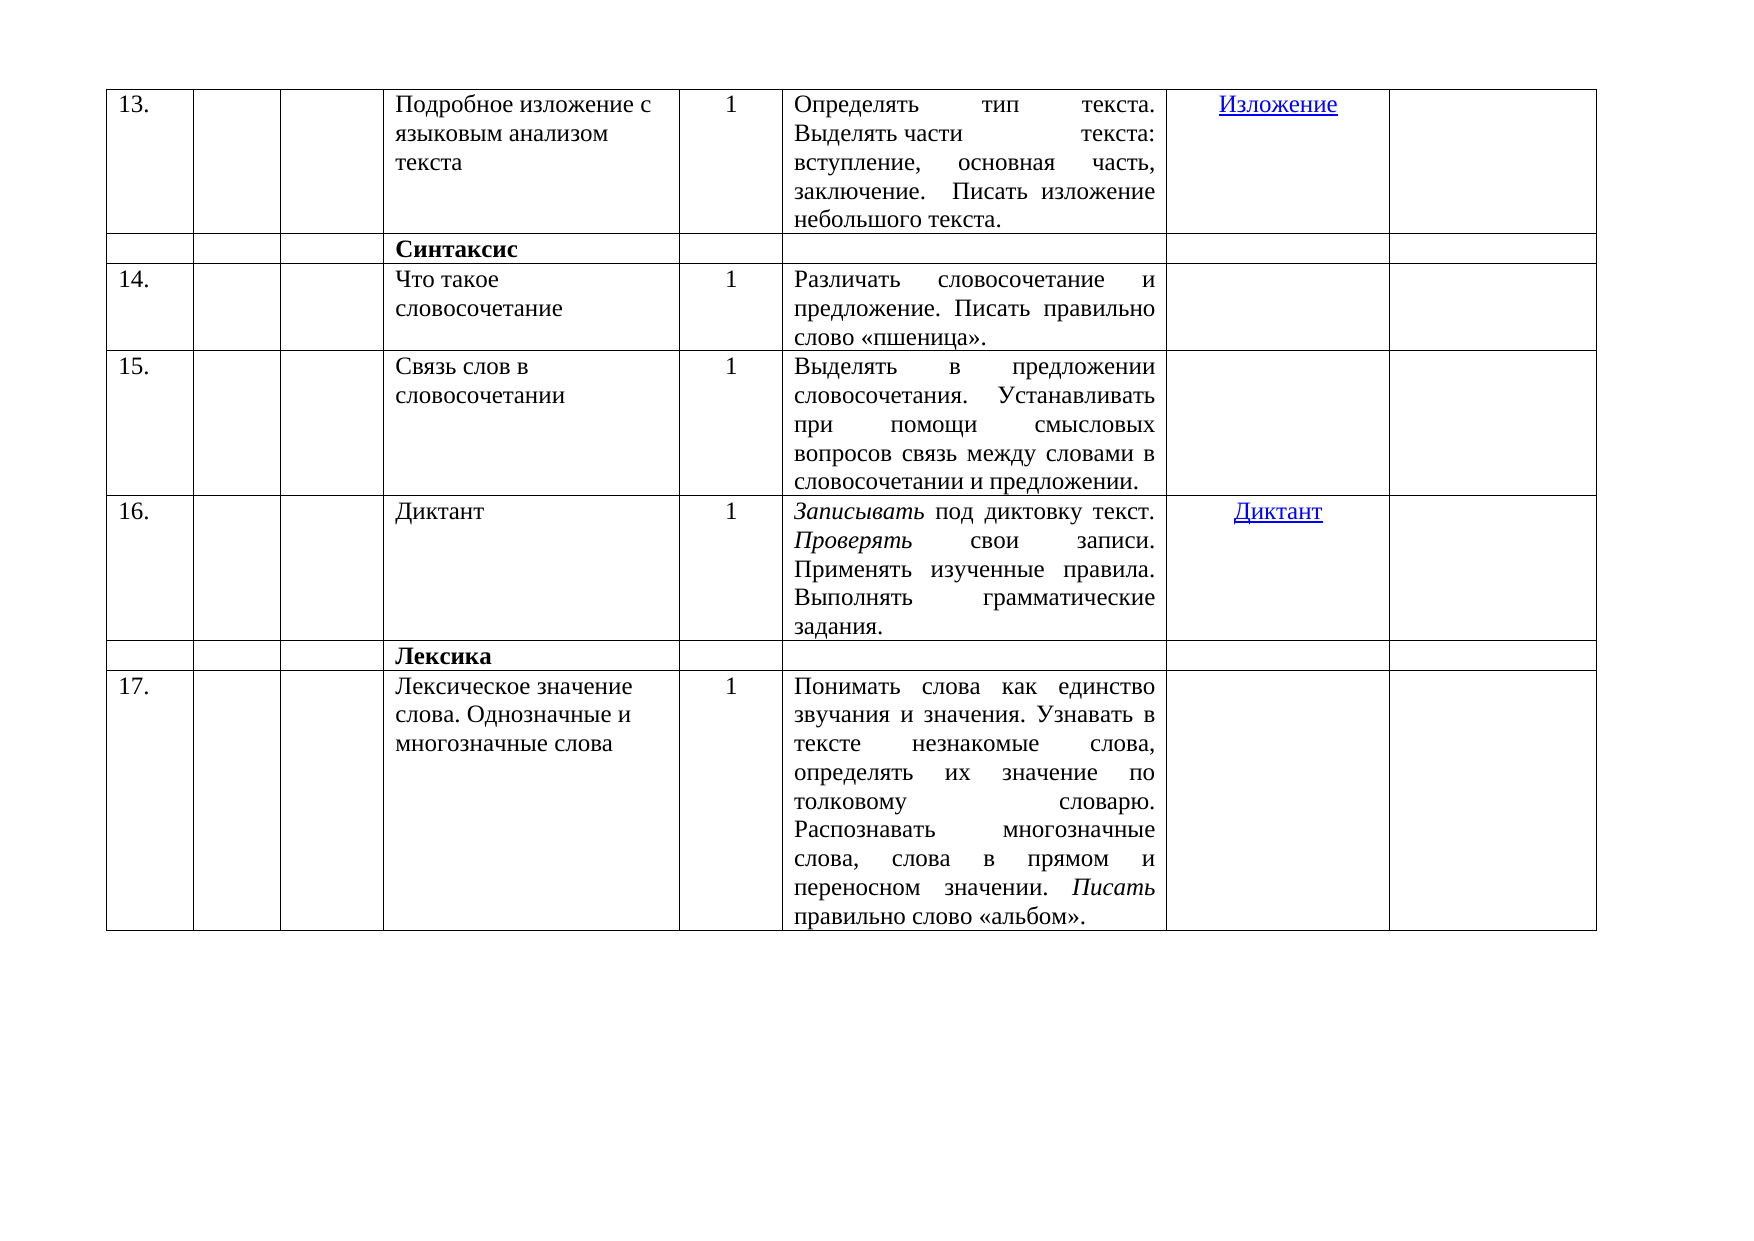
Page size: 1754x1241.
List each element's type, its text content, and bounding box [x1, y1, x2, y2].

table_cell [194, 234, 280, 263]
table_cell [194, 496, 280, 640]
table_cell [1167, 671, 1389, 929]
table_cell [1167, 641, 1389, 670]
table_cell [194, 671, 280, 929]
table_cell [1390, 234, 1596, 263]
table_cell 1 [680, 351, 782, 495]
table_cell Определять тип текста. Выделять части текста: вступление, основная часть, заключение. Писать изложение небольшого текста. [783, 90, 1166, 233]
table_cell [194, 351, 280, 495]
table_cell Диктант [1167, 496, 1389, 640]
table_cell [281, 90, 383, 233]
table_cell [281, 264, 383, 350]
table_cell [107, 496, 193, 640]
table_cell [1167, 264, 1389, 350]
table_cell [1390, 90, 1596, 233]
table_cell [281, 641, 383, 670]
table_cell Синтаксис [384, 234, 679, 263]
table_cell [107, 90, 193, 233]
table_cell Изложение [1167, 90, 1389, 233]
table_cell [194, 264, 280, 350]
table_cell Подробное изложение с языковым анализом текста [384, 90, 679, 233]
table_cell [281, 351, 383, 495]
table_cell [107, 351, 193, 495]
table_cell [1390, 264, 1596, 350]
table_cell 1 [680, 671, 782, 929]
table_cell Различать словосочетание и предложение. Писать правильно слово «пшеница». [783, 264, 1166, 350]
table_cell [107, 234, 193, 263]
table_cell [107, 671, 193, 929]
table_cell [281, 234, 383, 263]
table_cell 1 [680, 90, 782, 233]
table_cell [107, 264, 193, 350]
table_cell [1167, 234, 1389, 263]
table_cell [680, 641, 782, 670]
table_cell Связь слов в словосочетании [384, 351, 679, 495]
table_cell Лексика [384, 641, 679, 670]
table_cell Выделять в предложении словосочетания. Устанавливать при помощи смысловых вопросов связь между словами в словосочетании и предложении. [783, 351, 1166, 495]
table_cell [1167, 351, 1389, 495]
table_cell Лексическое значение слова. Однозначные и многозначные слова [384, 671, 679, 929]
table_cell [1390, 351, 1596, 495]
table_cell Понимать слова как единство звучания и значения. Узнавать в тексте незнакомые слова, определять их значение по толковому словарю. Распознавать многозначные слова, слова в прямом и переносном значении. Писать правильно слово «альбом». [783, 671, 1166, 929]
table_cell [281, 496, 383, 640]
table_cell [680, 234, 782, 263]
table_cell [107, 641, 193, 670]
table_cell Диктант [384, 496, 679, 640]
table_cell [194, 641, 280, 670]
table_cell [1390, 641, 1596, 670]
table_cell [194, 90, 280, 233]
table_cell [1390, 496, 1596, 640]
table_cell Записывать под диктовку текст. Проверять свои записи. Применять изученные правила. Выполнять грамматические задания. [783, 496, 1166, 640]
table_cell [281, 671, 383, 929]
table_cell [783, 641, 1166, 670]
table_cell [783, 234, 1166, 263]
table_cell Что такое словосочетание [384, 264, 679, 350]
table_cell 1 [680, 264, 782, 350]
table_cell 1 [680, 496, 782, 640]
table_cell [1390, 671, 1596, 929]
